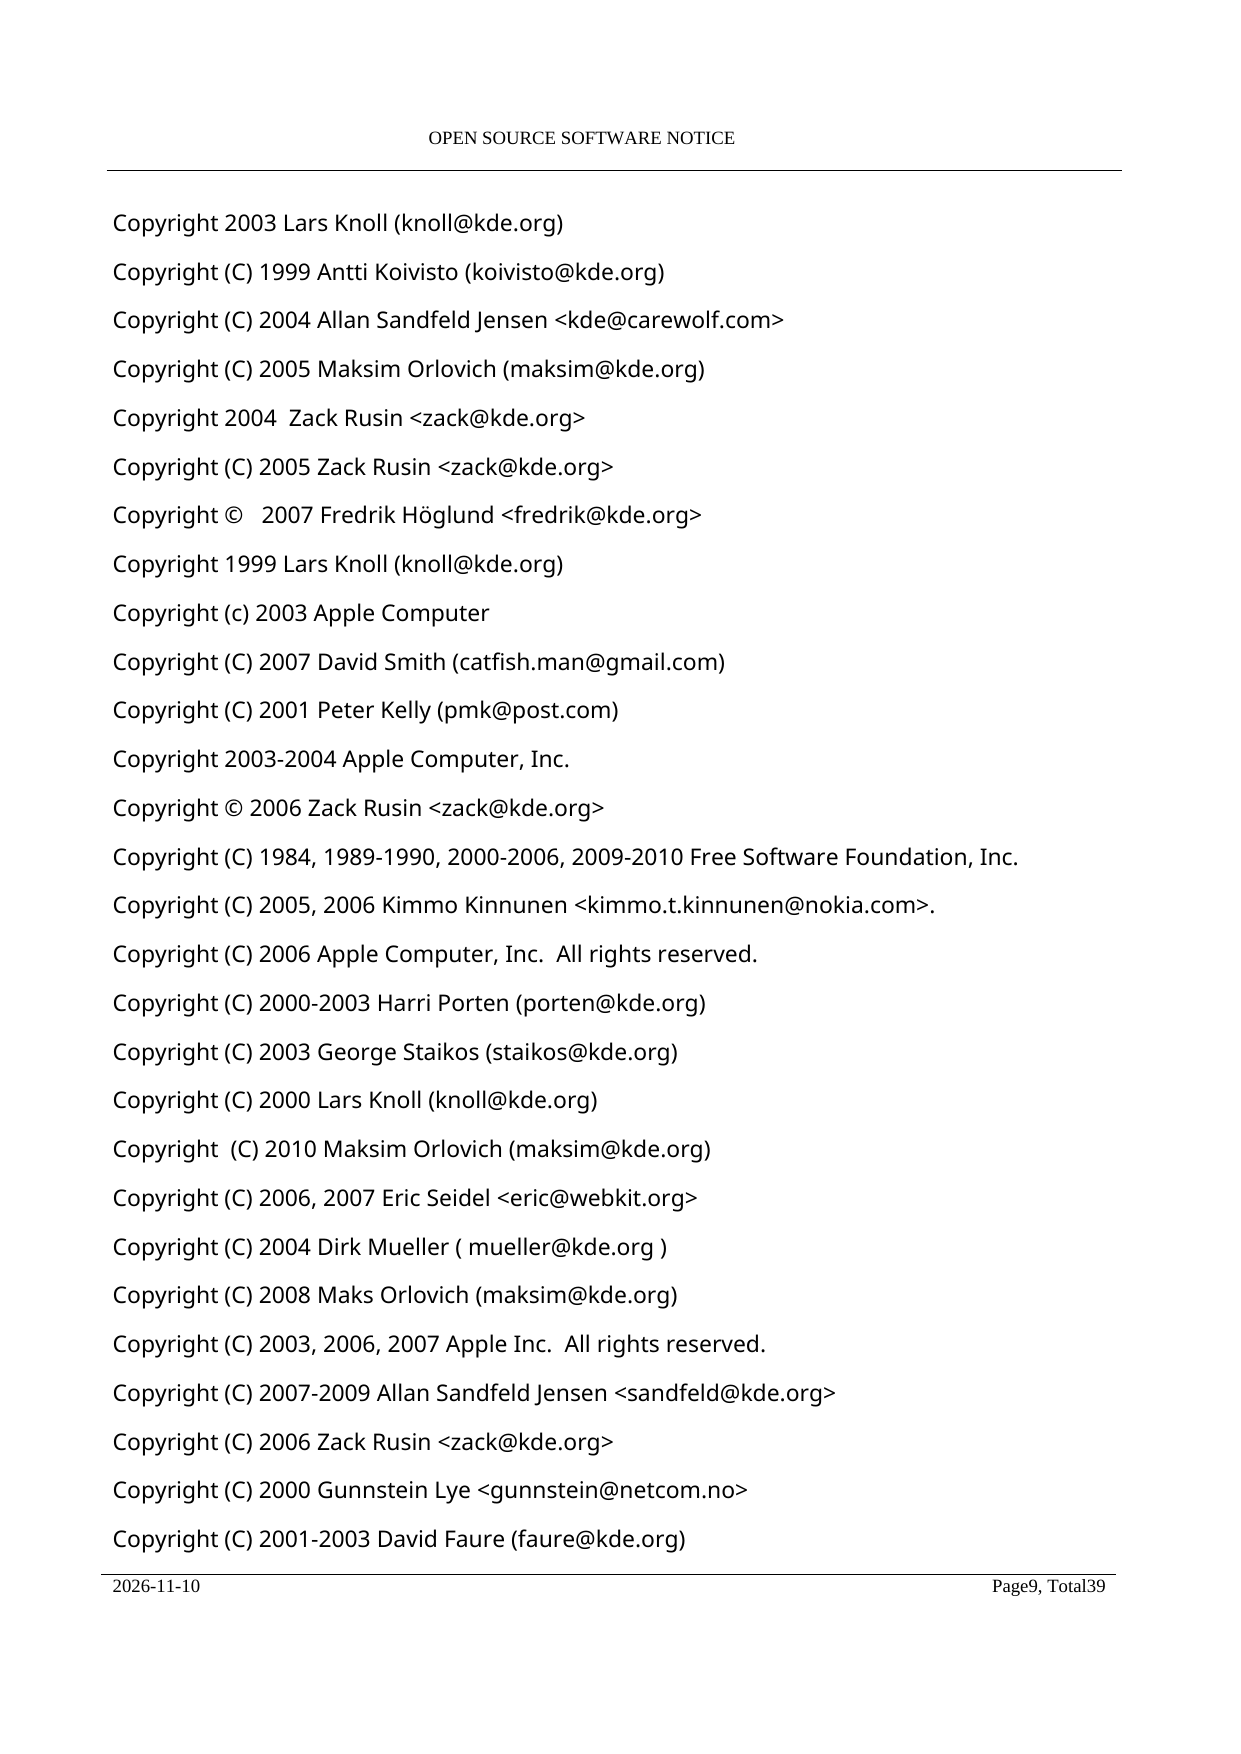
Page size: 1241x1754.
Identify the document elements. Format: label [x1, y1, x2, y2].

text [112, 206, 1128, 1555]
